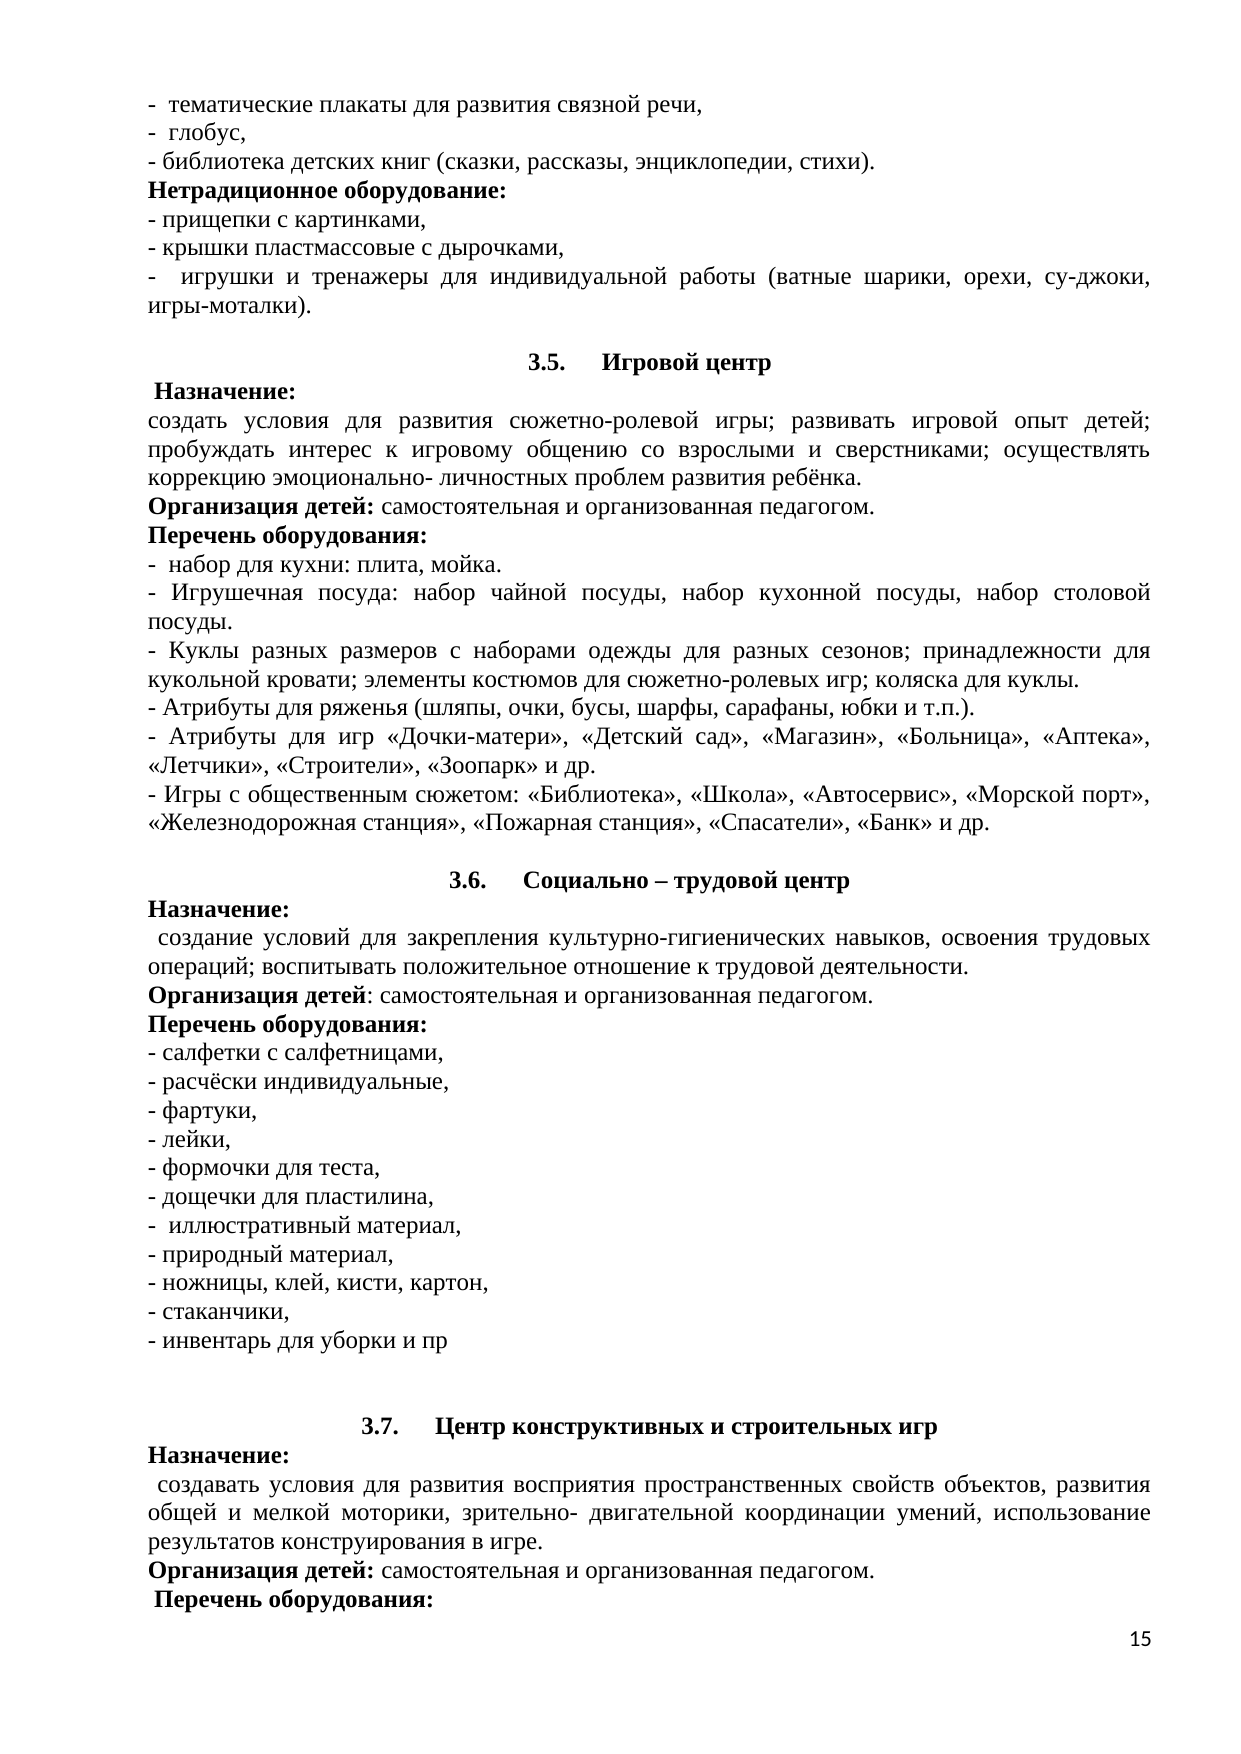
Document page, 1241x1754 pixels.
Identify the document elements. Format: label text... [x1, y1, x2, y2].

text - Игрушечная посуда: набор чайной посуды, набор кухонной посуды, набор столовой посуды. [148, 577, 1152, 635]
text - лейки, [148, 1124, 1152, 1152]
text - иллюстративный материал, [148, 1210, 1152, 1239]
list Социально – трудовой центр [148, 865, 1152, 894]
text Организация детей: самостоятельная и организованная педагогом. [148, 491, 1152, 520]
text создавать условия для развития восприятия пространственных свойств объектов, развития общей и мелкой моторики, зрительно- двигательной координации умений, использование результатов конструирования в игре. [148, 1469, 1152, 1555]
text - глобус, [148, 117, 1152, 146]
text Назначение: [148, 376, 1152, 405]
text - ножницы, клей, кисти, картон, [148, 1267, 1152, 1296]
text Нетрадиционное оборудование: [148, 175, 1152, 204]
list Центр конструктивных и строительных игр [148, 1411, 1152, 1440]
text - игрушки и тренажеры для индивидуальной работы (ватные шарики, орехи, су-джоки, игры-моталки). [148, 261, 1152, 319]
text создание условий для закрепления культурно-гигиенических навыков, освоения трудовых операций; воспитывать положительное отношение к трудовой деятельности. [148, 922, 1152, 980]
text - Игры с общественным сюжетом: «Библиотека», «Школа», «Автосервис», «Морской порт», «Железнодорожная станция», «Пожарная станция», «Спасатели», «Банк» и др. [148, 779, 1152, 836]
text - расчёски индивидуальные, [148, 1066, 1152, 1095]
text - стаканчики, [148, 1296, 1152, 1325]
text - инвентарь для уборки и пр [148, 1325, 1152, 1354]
text - фартуки, [148, 1095, 1152, 1124]
text Организация детей: самостоятельная и организованная педагогом. [148, 980, 1152, 1009]
text - салфетки с салфетницами, [148, 1037, 1152, 1066]
text - крышки пластмассовые с дырочками, [148, 232, 1152, 261]
text создать условия для развития сюжетно-ролевой игры; развивать игровой опыт детей; пробуждать интерес к игровому общению со взрослыми и сверстниками; осуществлять коррекцию эмоционально- личностных проблем развития ребёнка. [148, 405, 1152, 491]
text Назначение: [148, 1440, 1152, 1469]
text - природный материал, [148, 1239, 1152, 1267]
text - набор для кухни: плита, мойка. [148, 549, 1152, 577]
text - Атрибуты для ряженья (шляпы, очки, бусы, шарфы, сарафаны, юбки и т.п.). [148, 692, 1152, 721]
text - формочки для теста, [148, 1152, 1152, 1181]
text Назначение: [148, 894, 1152, 922]
text - Куклы разных размеров с наборами одежды для разных сезонов; принадлежности для кукольной кровати; элементы костюмов для сюжетно-ролевых игр; коляска для куклы. [148, 635, 1152, 692]
text Организация детей: самостоятельная и организованная педагогом. [148, 1555, 1152, 1584]
text Перечень оборудования: [148, 520, 1152, 549]
text Перечень оборудования: [148, 1009, 1152, 1037]
text - Атрибуты для игр «Дочки-матери», «Детский сад», «Магазин», «Больница», «Аптека», «Летчики», «Строители», «Зоопарк» и др. [148, 721, 1152, 779]
text Перечень оборудования: [148, 1584, 1152, 1612]
text - библиотека детских книг (сказки, рассказы, энциклопедии, стихи). [148, 146, 1152, 175]
list Игровой центр [148, 347, 1152, 376]
text - дощечки для пластилина, [148, 1181, 1152, 1210]
text - тематические плакаты для развития связной речи, [148, 89, 1152, 117]
text - прищепки с картинками, [148, 204, 1152, 232]
